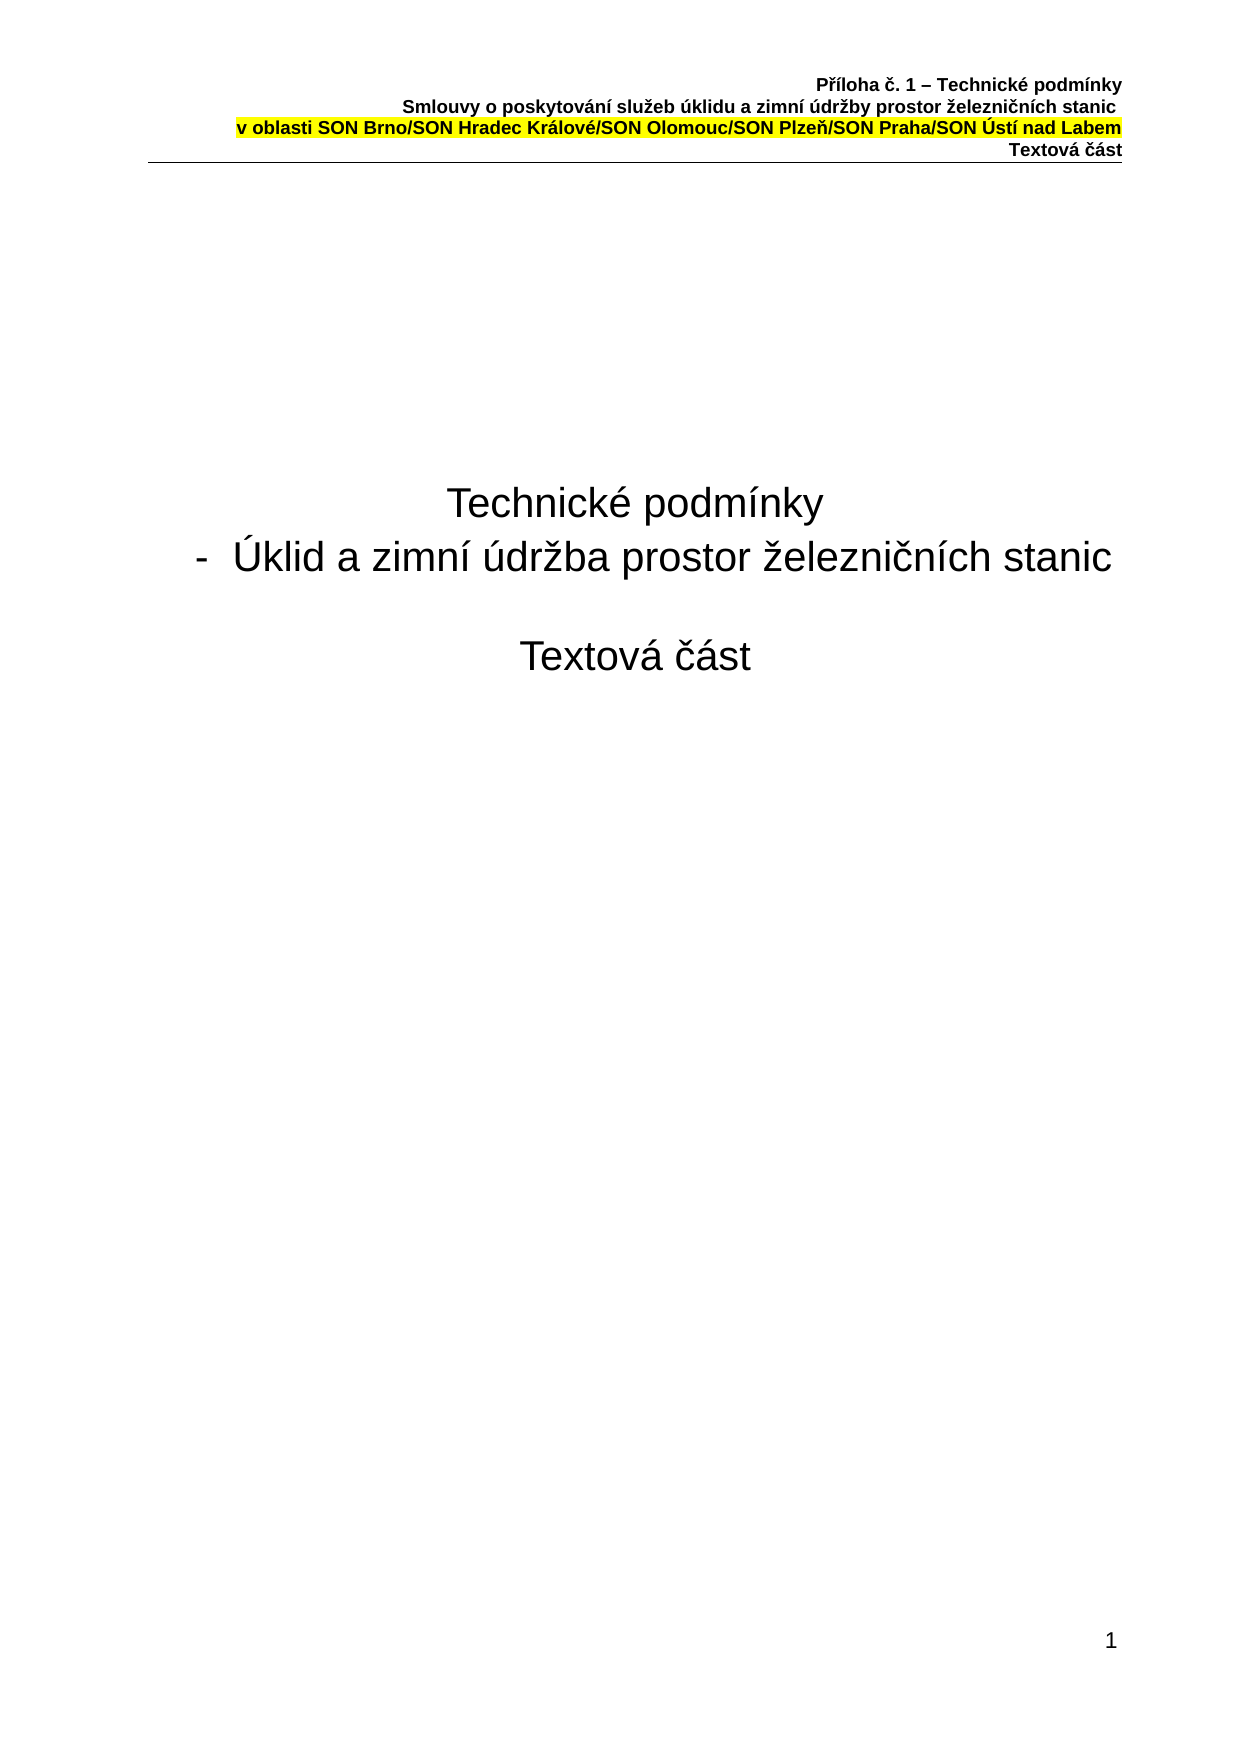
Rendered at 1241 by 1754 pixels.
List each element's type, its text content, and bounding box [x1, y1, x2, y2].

title Technické podmínky [148, 479, 1122, 527]
title Textová část [148, 631, 1122, 679]
title Úklid a zimní údržba prostor železničních stanic [185, 527, 1122, 583]
